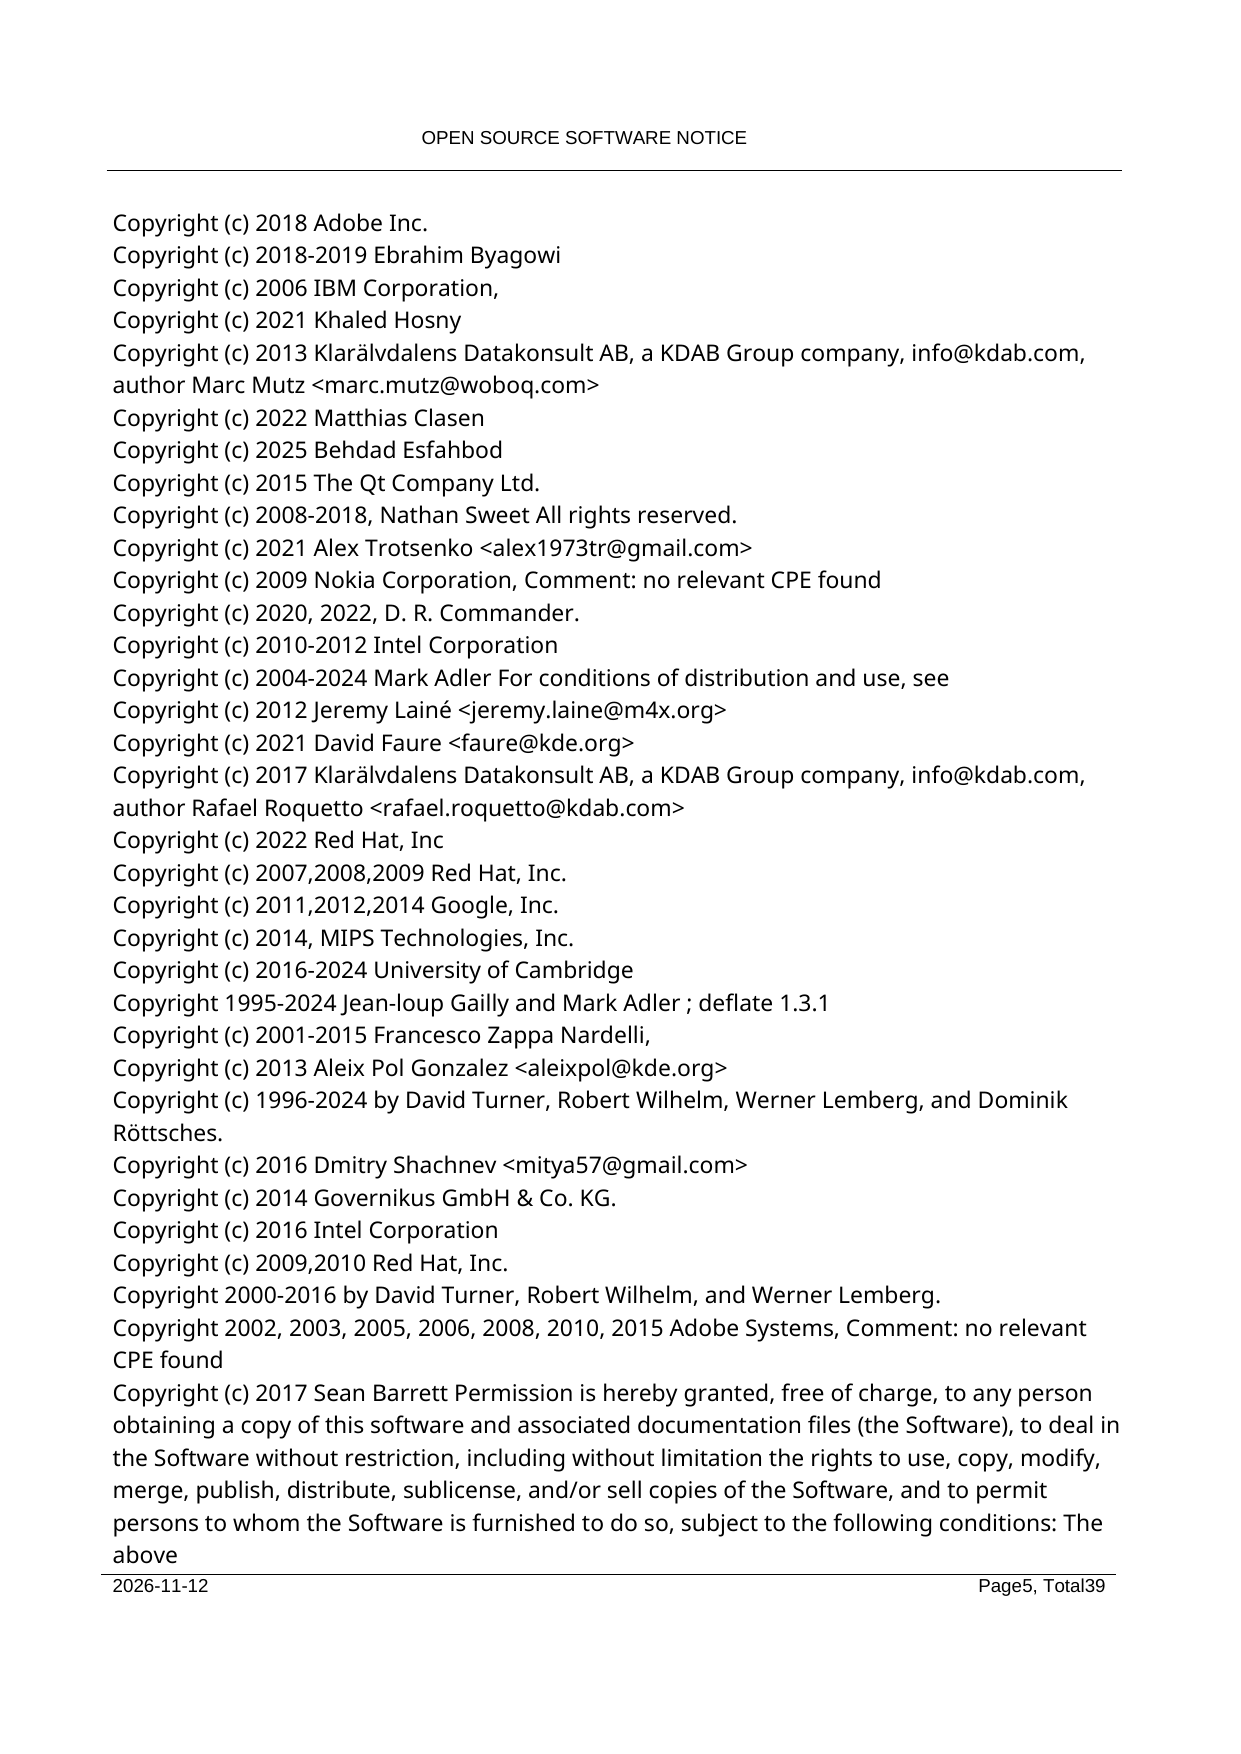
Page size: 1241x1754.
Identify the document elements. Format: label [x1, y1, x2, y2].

text [112, 206, 1128, 1571]
